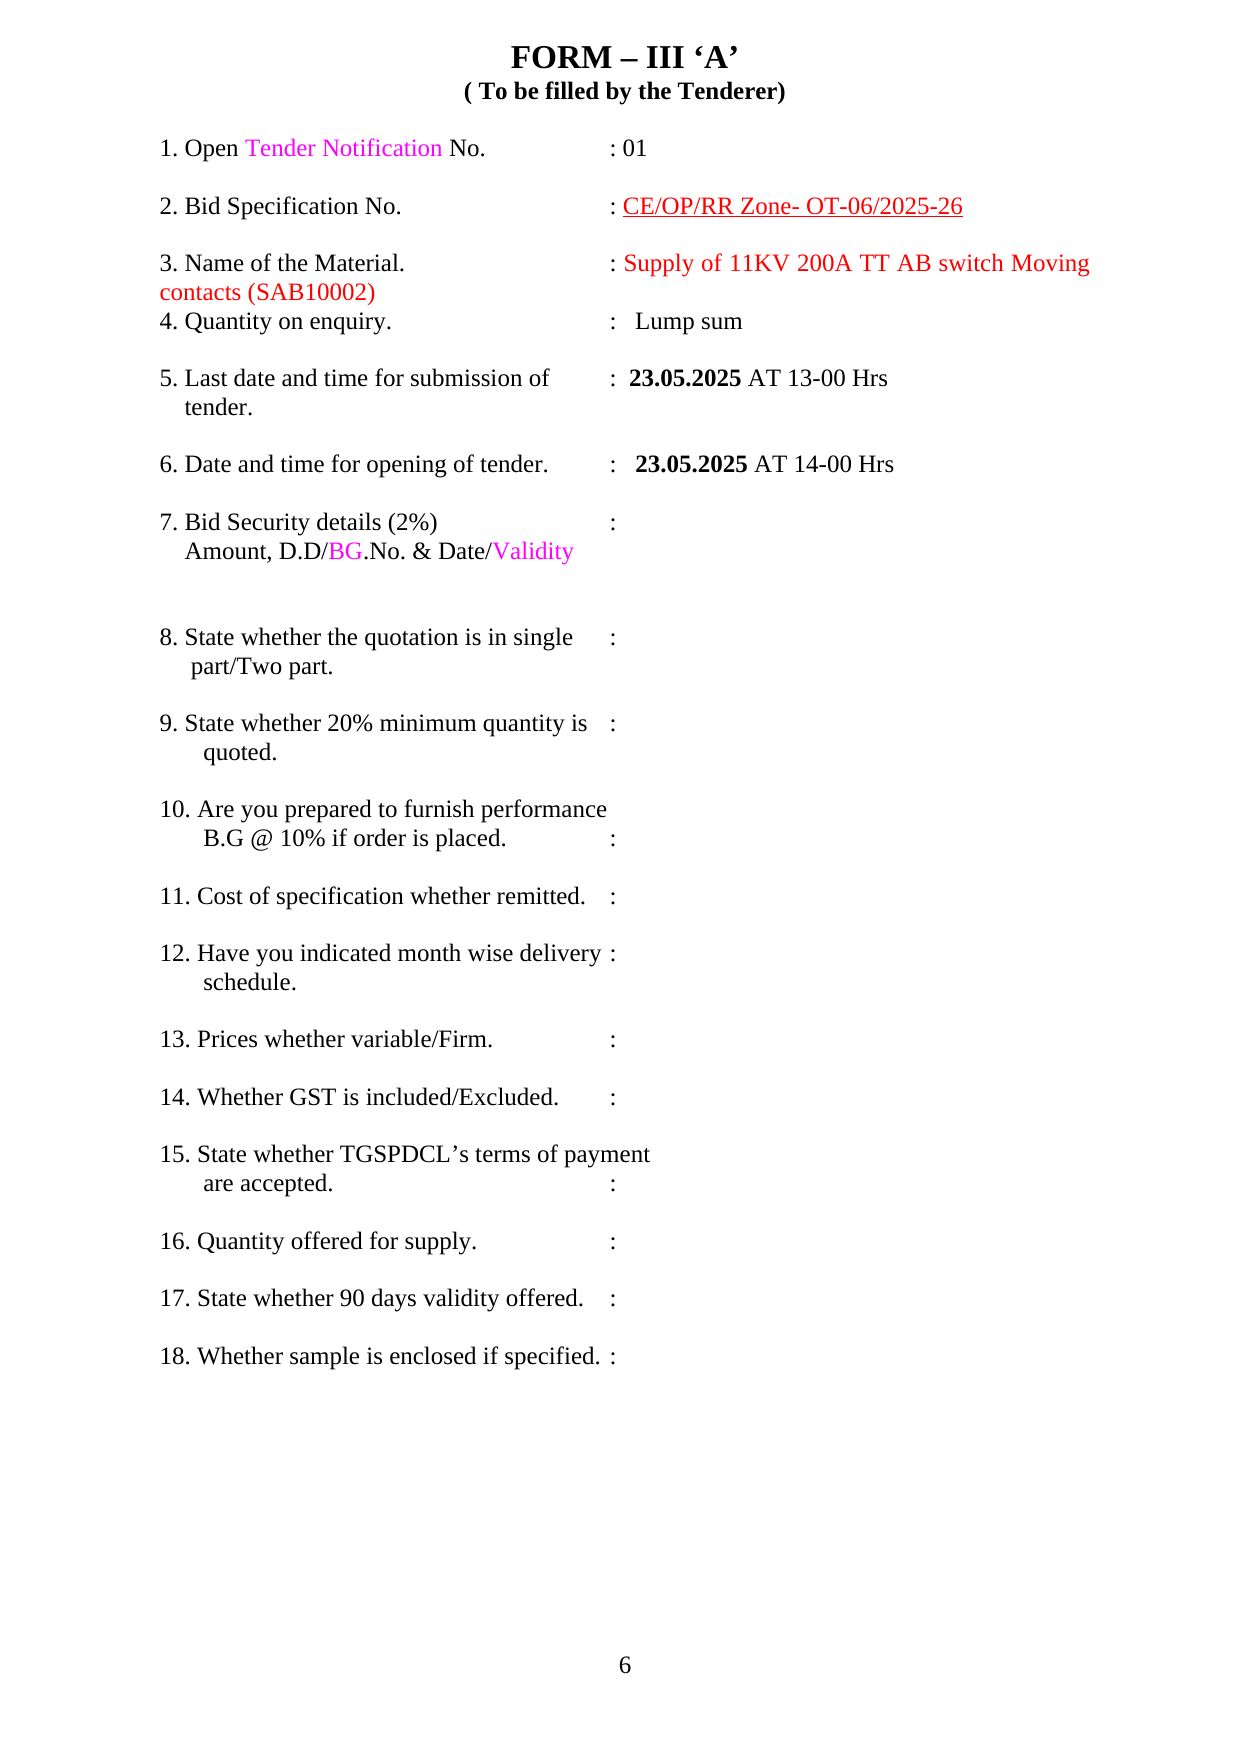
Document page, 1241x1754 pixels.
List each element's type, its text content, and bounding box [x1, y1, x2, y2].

text 18. Whether sample is enclosed if specified. : [159, 1341, 1090, 1369]
text 9. State whether 20% minimum quantity is : [159, 708, 1090, 737]
text 8. State whether the quotation is in single : [159, 622, 1090, 651]
text are accepted. : [159, 1168, 1090, 1197]
text quoted. [159, 737, 1090, 766]
text 17. State whether 90 days validity offered. : [159, 1283, 1090, 1312]
text 7. Bid Security details (2%) : [159, 507, 1090, 536]
text 11. Cost of specification whether remitted. : [159, 881, 1090, 909]
text 13. Prices whether variable/Firm. : [159, 1024, 1090, 1053]
text tender. [159, 392, 1090, 421]
text 6. Date and time for opening of tender. : 23.05.2025 AT 14-00 Hrs [159, 449, 1090, 478]
text 12. Have you indicated month wise delivery : [159, 938, 1090, 967]
text 14. Whether GST is included/Excluded. : [159, 1082, 1090, 1111]
text FORM – III ‘A’ [159, 37, 1090, 76]
text part/Two part. [159, 651, 1090, 679]
text Amount, D.D/BG.No. & Date/Validity [159, 536, 1090, 564]
text ( To be filled by the Tenderer) [159, 76, 1090, 104]
text 10. Are you prepared to furnish performance [159, 794, 1090, 823]
text 16. Quantity offered for supply. : [159, 1226, 1090, 1254]
text 5. Last date and time for submission of : 23.05.2025 AT 13-00 Hrs [159, 363, 1090, 392]
text 3. Name of the Material. : Supply of 11KV 200A TT AB switch Moving contacts (SAB10002) [159, 248, 1090, 306]
text 15. State whether TGSPDCL’s terms of payment [159, 1139, 1090, 1168]
text 2. Bid Specification No. : CE/OP/RR Zone- OT-06/2025-26 [159, 191, 1090, 219]
text schedule. [159, 967, 1090, 996]
text 1. Open Tender Notification No. : 01 [159, 133, 1090, 162]
text 4. Quantity on enquiry. : Lump sum [159, 306, 1090, 334]
text B.G @ 10% if order is placed. : [159, 823, 1090, 852]
